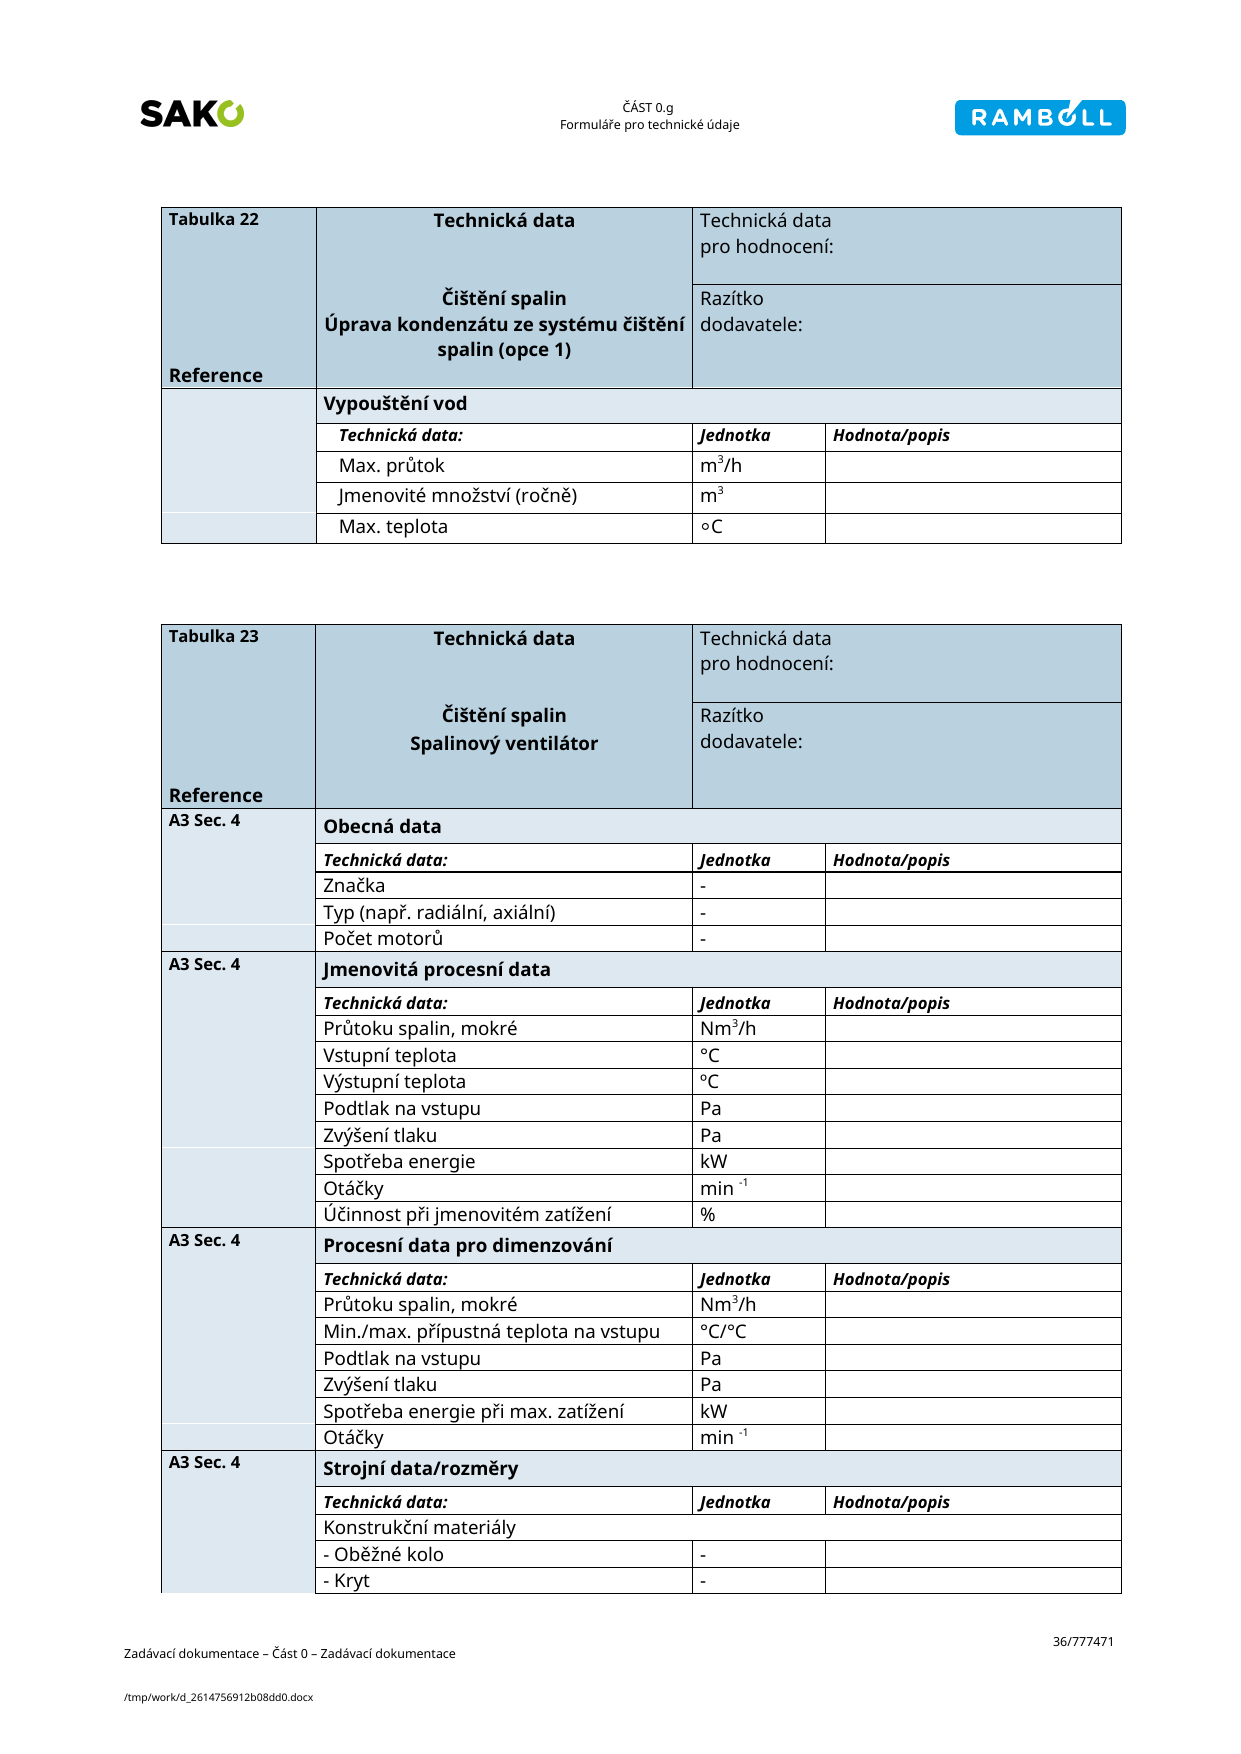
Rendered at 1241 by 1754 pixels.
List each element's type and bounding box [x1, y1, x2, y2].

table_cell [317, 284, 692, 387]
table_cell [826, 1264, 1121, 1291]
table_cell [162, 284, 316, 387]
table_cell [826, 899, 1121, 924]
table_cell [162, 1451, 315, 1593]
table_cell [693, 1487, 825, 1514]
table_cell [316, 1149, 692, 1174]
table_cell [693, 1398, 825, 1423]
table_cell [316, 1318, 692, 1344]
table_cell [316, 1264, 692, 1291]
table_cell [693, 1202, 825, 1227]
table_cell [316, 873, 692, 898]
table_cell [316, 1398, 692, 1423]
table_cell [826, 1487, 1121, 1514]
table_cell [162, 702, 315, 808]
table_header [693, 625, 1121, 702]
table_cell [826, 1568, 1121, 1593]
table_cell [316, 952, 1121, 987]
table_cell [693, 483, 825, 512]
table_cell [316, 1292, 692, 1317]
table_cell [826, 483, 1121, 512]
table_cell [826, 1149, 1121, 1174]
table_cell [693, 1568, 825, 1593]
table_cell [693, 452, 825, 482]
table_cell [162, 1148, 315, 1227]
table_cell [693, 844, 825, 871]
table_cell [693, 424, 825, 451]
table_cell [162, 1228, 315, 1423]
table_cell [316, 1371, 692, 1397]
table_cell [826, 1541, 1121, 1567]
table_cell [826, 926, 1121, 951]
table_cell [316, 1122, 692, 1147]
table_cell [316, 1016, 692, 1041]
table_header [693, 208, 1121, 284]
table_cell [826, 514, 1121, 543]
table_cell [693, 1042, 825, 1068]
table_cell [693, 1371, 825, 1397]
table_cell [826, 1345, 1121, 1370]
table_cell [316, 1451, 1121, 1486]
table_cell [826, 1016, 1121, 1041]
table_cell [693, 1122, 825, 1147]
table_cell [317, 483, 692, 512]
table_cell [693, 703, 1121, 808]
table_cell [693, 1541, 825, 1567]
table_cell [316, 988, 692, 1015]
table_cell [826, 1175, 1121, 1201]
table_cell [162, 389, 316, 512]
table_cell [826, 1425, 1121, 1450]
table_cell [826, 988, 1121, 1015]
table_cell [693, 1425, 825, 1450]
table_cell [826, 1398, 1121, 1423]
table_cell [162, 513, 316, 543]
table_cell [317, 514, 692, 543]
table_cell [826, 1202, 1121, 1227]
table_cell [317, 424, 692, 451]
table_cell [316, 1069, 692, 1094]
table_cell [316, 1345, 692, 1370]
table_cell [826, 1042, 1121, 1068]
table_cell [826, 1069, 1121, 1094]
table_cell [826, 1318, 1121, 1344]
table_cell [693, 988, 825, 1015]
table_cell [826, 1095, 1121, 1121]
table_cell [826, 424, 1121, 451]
picture [140, 100, 244, 127]
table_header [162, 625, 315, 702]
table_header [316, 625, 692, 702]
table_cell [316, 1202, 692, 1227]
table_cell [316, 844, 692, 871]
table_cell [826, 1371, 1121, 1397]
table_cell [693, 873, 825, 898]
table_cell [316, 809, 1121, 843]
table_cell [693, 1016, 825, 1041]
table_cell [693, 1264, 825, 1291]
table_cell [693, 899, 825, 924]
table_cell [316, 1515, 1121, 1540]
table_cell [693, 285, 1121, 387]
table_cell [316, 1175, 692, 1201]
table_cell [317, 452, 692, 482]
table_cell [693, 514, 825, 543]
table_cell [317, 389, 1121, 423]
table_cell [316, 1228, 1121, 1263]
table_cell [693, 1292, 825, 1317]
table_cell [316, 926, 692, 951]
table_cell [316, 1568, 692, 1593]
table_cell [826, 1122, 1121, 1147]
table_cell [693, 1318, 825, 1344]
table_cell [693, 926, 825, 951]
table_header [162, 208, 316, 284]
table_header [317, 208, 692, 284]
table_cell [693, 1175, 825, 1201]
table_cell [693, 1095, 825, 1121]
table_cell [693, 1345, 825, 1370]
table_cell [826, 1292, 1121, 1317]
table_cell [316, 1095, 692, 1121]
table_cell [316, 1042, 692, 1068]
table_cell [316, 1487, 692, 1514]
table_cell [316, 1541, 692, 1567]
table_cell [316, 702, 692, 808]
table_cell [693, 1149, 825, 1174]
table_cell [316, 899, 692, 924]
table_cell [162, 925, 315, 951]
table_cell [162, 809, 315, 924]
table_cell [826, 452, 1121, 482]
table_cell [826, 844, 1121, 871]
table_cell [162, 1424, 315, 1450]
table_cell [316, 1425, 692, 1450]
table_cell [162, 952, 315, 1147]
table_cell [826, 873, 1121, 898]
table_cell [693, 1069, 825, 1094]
